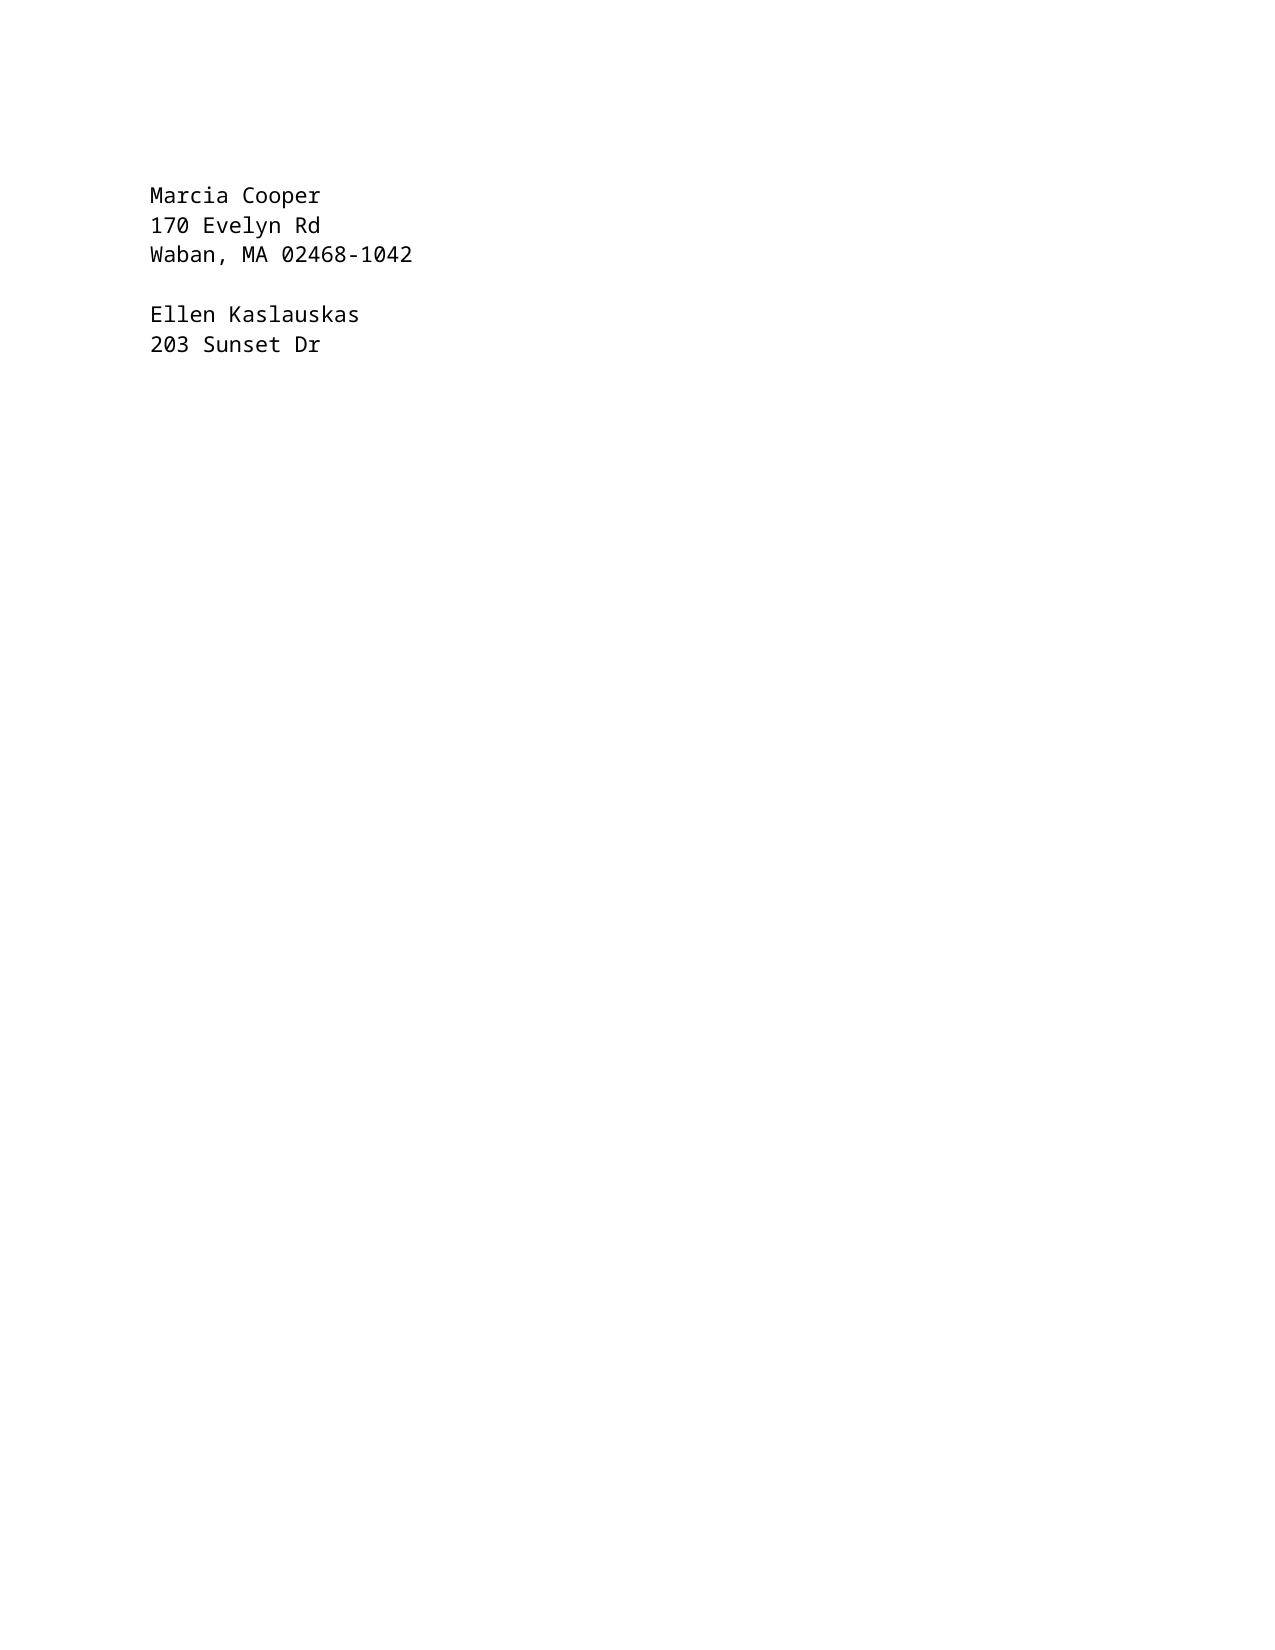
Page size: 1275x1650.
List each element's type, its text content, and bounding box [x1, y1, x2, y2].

text Marcia Cooper [150, 180, 1125, 209]
text Waban, MA 02468-1042 [150, 239, 1125, 269]
text 203 Sunset Dr [150, 329, 1125, 358]
text 170 Evelyn Rd [150, 209, 1125, 239]
text Ellen Kaslauskas [150, 299, 1125, 329]
